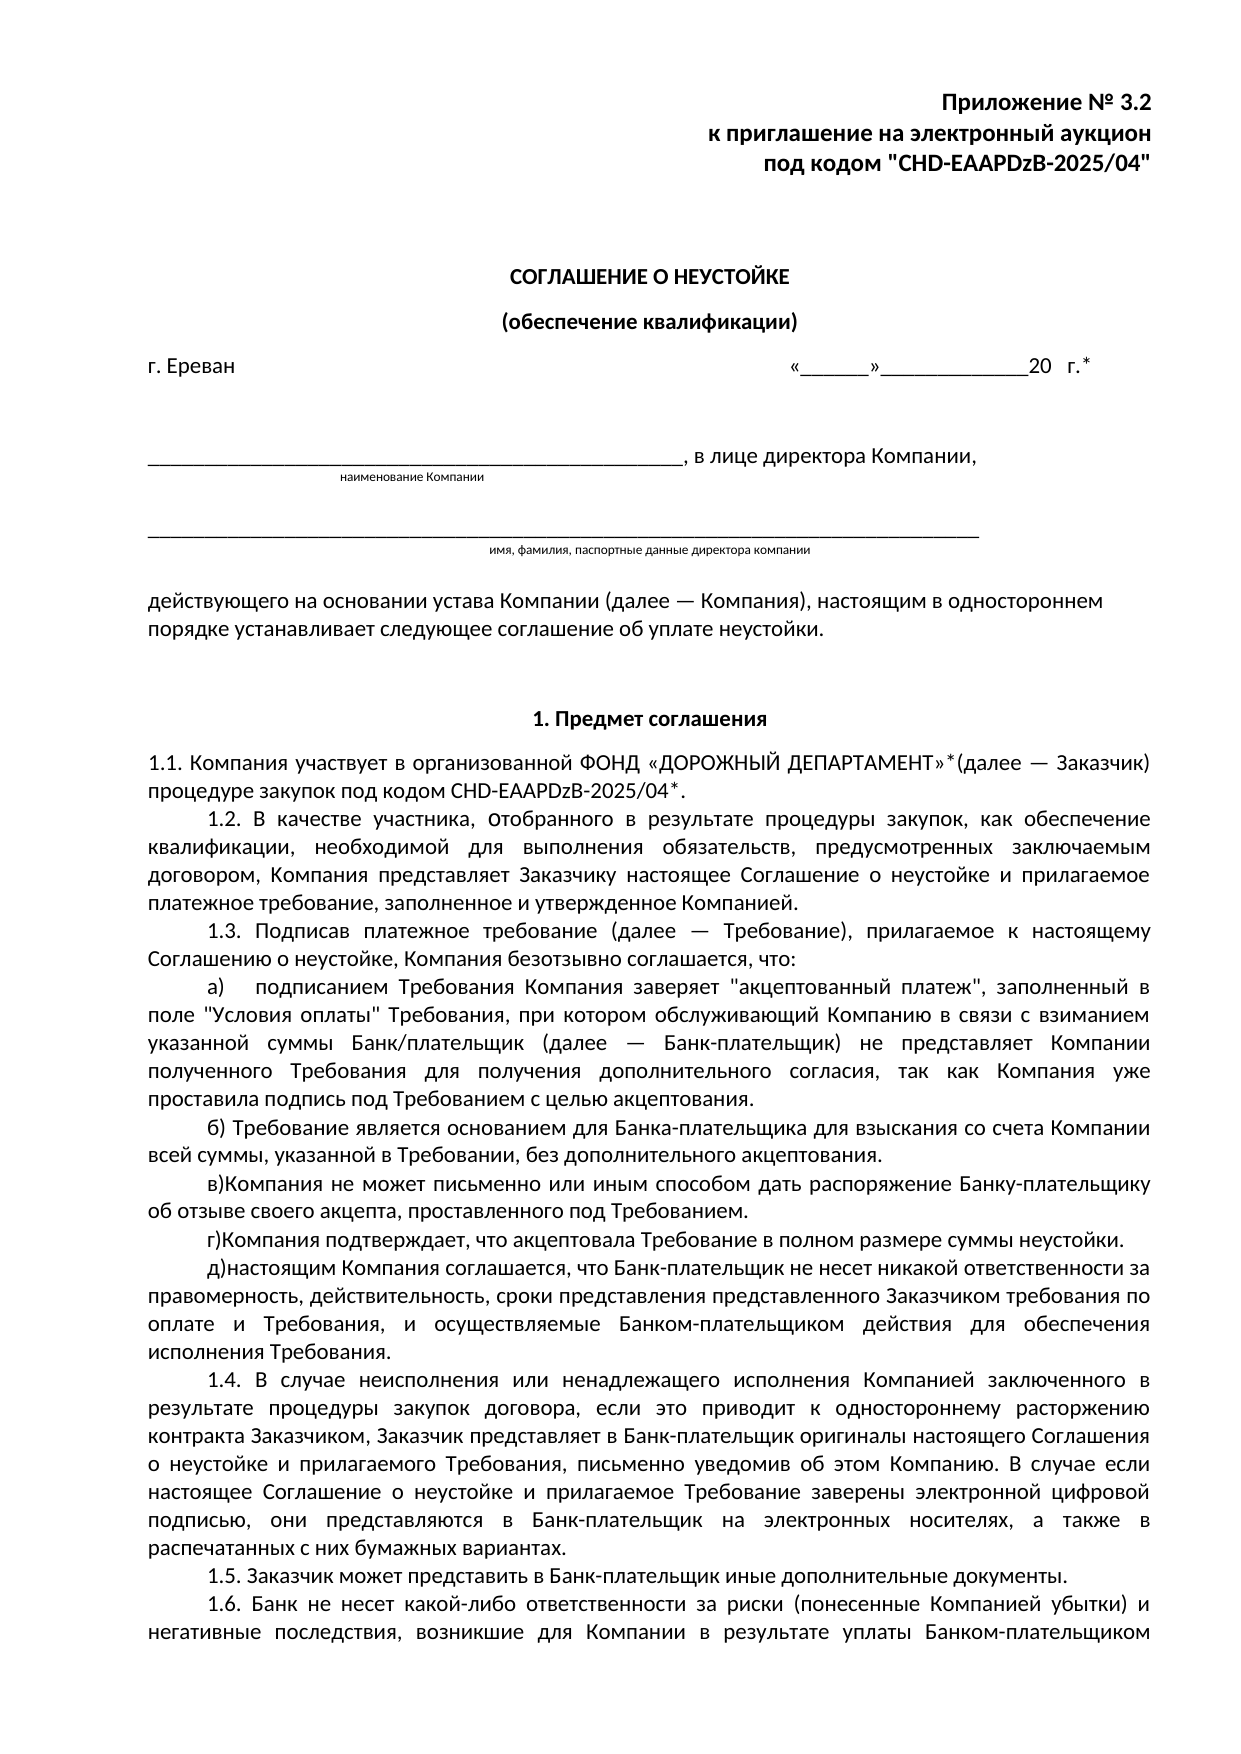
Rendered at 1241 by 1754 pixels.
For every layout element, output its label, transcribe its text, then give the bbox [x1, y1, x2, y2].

text _________________________________________________________________________ [148, 513, 1152, 542]
text 1.3. Подписав платежное требование (далее — Требование), прилагаемое к настоящему Соглашению о неустойке, Компания безотзывно соглашается, что: [148, 916, 1152, 972]
text наименование Компании [340, 469, 1152, 497]
text _______________________________________________, в лице директора Компании, [148, 441, 1152, 469]
text действующего на основании устава Компании (далее — Компания), настоящим в одностороннем [148, 586, 1152, 614]
text СОГЛАШЕНИЕ О НЕУСТОЙКЕ [148, 262, 1152, 290]
text к приглашение на электронный аукцион [177, 117, 1152, 147]
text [148, 1589, 1152, 1645]
text в)Компания не может письменно или иным способом дать распоряжение Банку-плательщику об отзыве своего акцепта, проставленного под Требованием. [148, 1169, 1152, 1225]
text г)Компания подтверждает, что акцептовала Требование в полном размере суммы неустойки. [148, 1225, 1152, 1253]
text д)настоящим Компания соглашается, что Банк-плательщик не несет никакой ответственности за правомерность, действительность, сроки представления представленного Заказчиком требования по оплате и Требования, и осуществляемые Банком-плательщиком действия для обеспечения исполнения Требования. [148, 1253, 1152, 1365]
text порядке устанавливает следующее соглашение об уплате неустойки. [148, 614, 1152, 642]
text имя, фамилия, паспортные данные директора компании [148, 542, 1152, 569]
text 1.2. В качестве участника, օтобранного в результате процедуры закупок, как обеспечение квалификации, необходимой для выполнения обязательств, предусмотренных заключаемым договором, Kомпания представляет Заказчику настоящее Соглашение о неустойке и прилагаемое платежное требование, заполненное и утвержденное Компанией. [148, 804, 1152, 916]
text Приложение № 3.2 [148, 86, 1152, 117]
table_header «______»_____________20 г.* [635, 351, 1104, 396]
text б) Требование является основанием для Банка-плательщика для взыскания со счета Компании всей суммы, указанной в Требовании, без дополнительного акцептования. [148, 1113, 1152, 1169]
text 1.5. Заказчик может представить в Банк-плательщик иные дополнительные документы. [148, 1561, 1152, 1589]
text 1.4. В случае неисполнения или ненадлежащего исполнения Компанией заключенного в результате процедуры закупок договора, если это приводит к одностороннему расторжению контракта Заказчиком, Заказчик представляет в Банк-плательщик оригиналы настоящего Соглашения о неустойке и прилагаемого Требования, письменно уведомив об этом Компанию. В случае если настоящее Соглашение о неустойке и прилагаемое Требование заверены электронной цифровой подписью, они представляются в Банк-плательщик на электронных носителях, а также в распечатанных с них бумажных вариантах. [148, 1365, 1152, 1561]
text 1.1. Компания участвует в организованной ФОНД «ДОРОЖНЫЙ ДЕПАРТАМЕНТ»*(далее — Заказчик) процедуре закупок под кодом CHD-EAAPDzB-2025/04*. [148, 748, 1152, 804]
table_header г. Ереван [136, 351, 635, 396]
text (обеспечение квалификации) [148, 307, 1152, 335]
text под кодом "CHD-EAAPDzB-2025/04" [177, 147, 1152, 178]
text а) подписанием Требования Компания заверяет "акцептованный платеж", заполненный в поле "Условия оплаты" Требования, при котором обслуживающий Компанию в связи с взиманием указанной суммы Банк/плательщик (далее — Банк-плательщик) не представляет Компании полученного Требования для получения дополнительного согласия, так как Компания уже проставила подпись под Требованием с целью акцептования. [148, 972, 1152, 1113]
text 1. Предмет соглашения [148, 704, 1152, 732]
